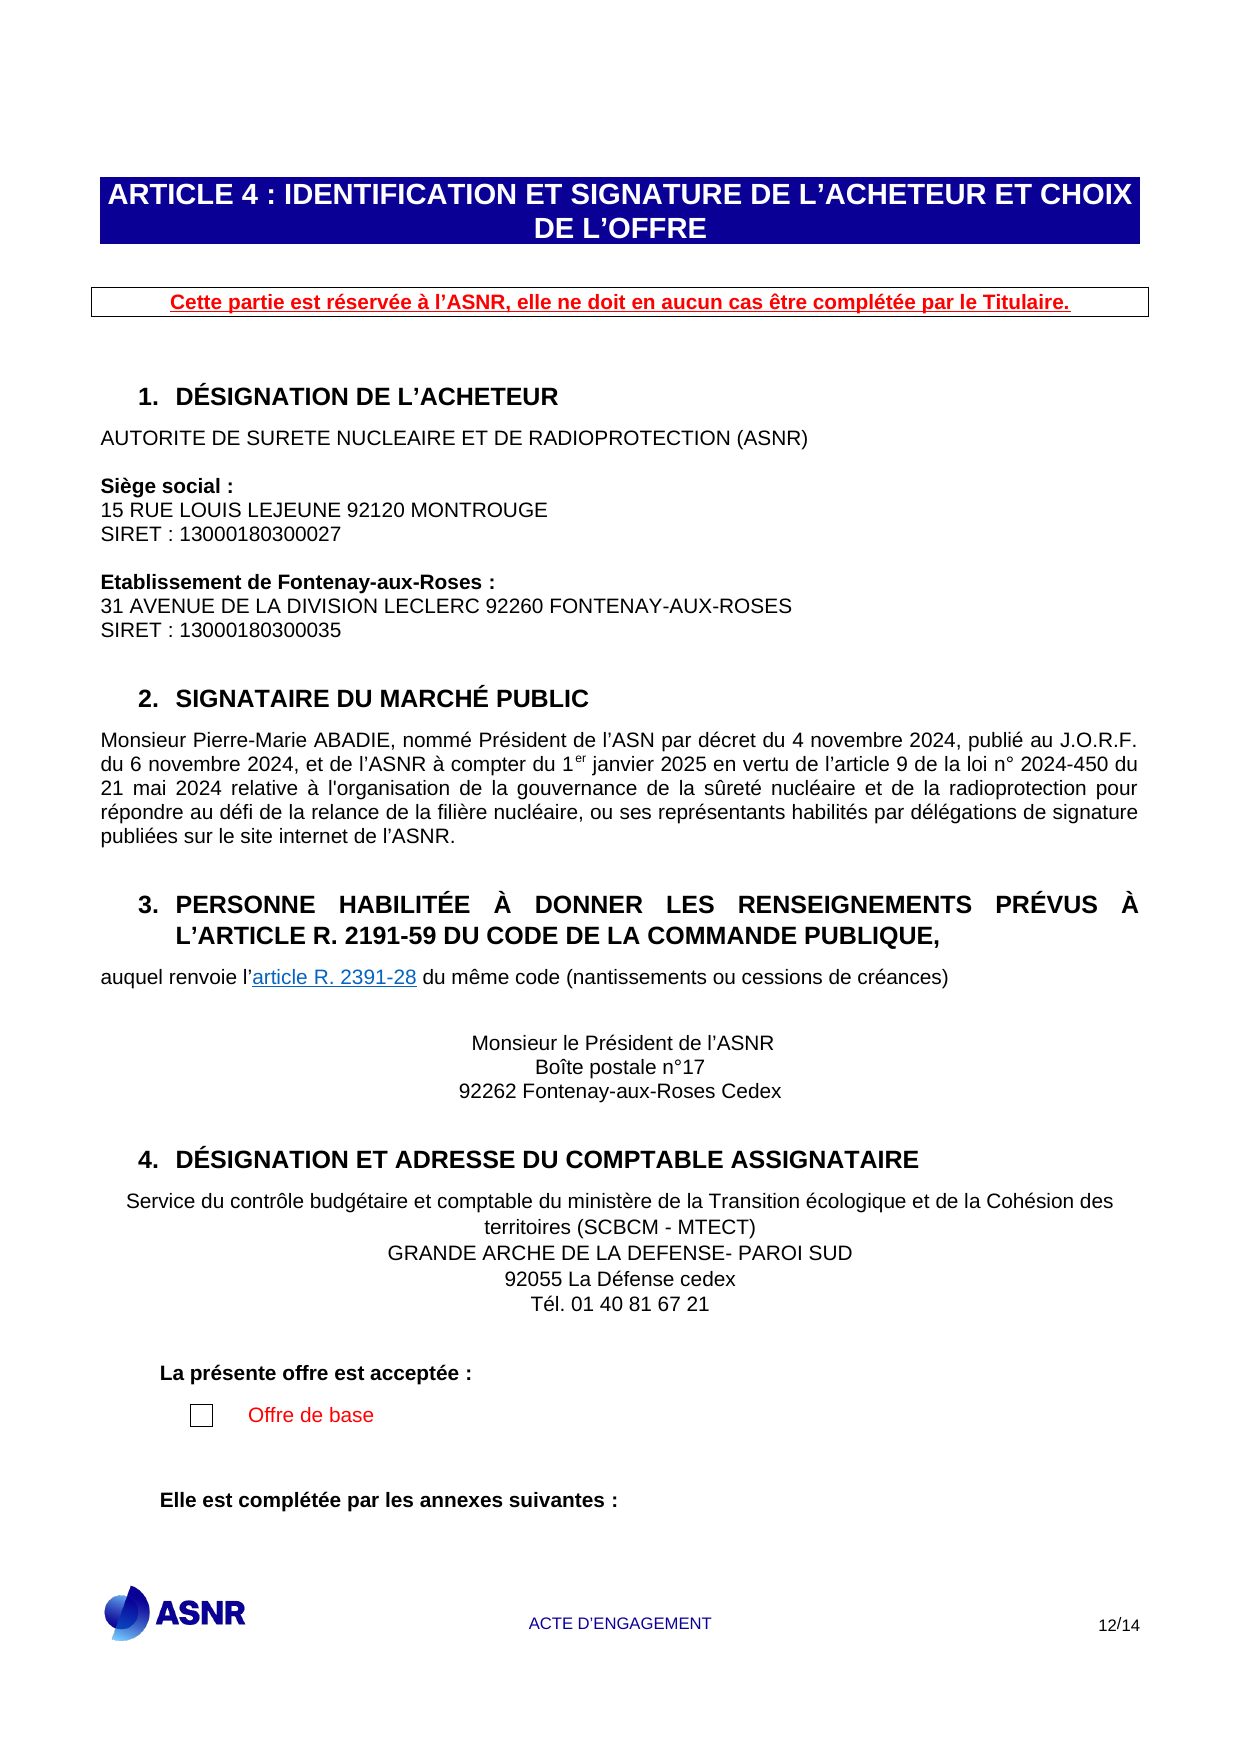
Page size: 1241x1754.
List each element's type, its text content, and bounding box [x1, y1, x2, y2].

text Elle est complétée par les annexes suivantes : [159, 1488, 1140, 1512]
text auquel renvoie l’article R. 2391-28 du même code (nantissements ou cessions de créances) [100, 964, 1140, 988]
text AUTORITE DE SURETE NUCLEAIRE ET DE RADIOPROTECTION (ASNR) [100, 426, 1140, 450]
text GRANDE ARCHE DE LA DEFENSE- PAROI SUD [100, 1241, 1140, 1264]
text 31 AVENUE DE LA DIVISION LECLERC 92260 FONTENAY-AUX-ROSES [100, 594, 1140, 618]
text Monsieur le Président de l’ASNR [100, 1031, 1140, 1055]
subtitle Désignation et adresse du comptable assignataire [138, 1145, 1140, 1174]
picture [102, 1583, 249, 1642]
text Etablissement de Fontenay-aux-Roses : [100, 570, 1140, 594]
text La présente offre est acceptée : [159, 1361, 1140, 1384]
subtitle Personne habilitée à donner les renseignements prévus à l’article R. 2191-59 du code de la commande publique, [138, 890, 1140, 950]
text Cette partie est réservée à l’ASNR, elle ne doit en aucun cas être complétée par le Titulaire. [92, 288, 1148, 316]
text SIRET : 13000180300035 [100, 618, 1140, 642]
text 92055 La Défense cedex [100, 1266, 1140, 1290]
text 15 RUE LOUIS LEJEUNE 92120 MONTROUGE [100, 498, 1140, 522]
text Service du contrôle budgétaire et comptable du ministère de la Transition écologique et de la Cohésion des territoires (SCBCM - MTECT) [100, 1189, 1140, 1239]
text Siège social : [100, 474, 1140, 498]
text Boîte postale n°17 [100, 1055, 1140, 1079]
subtitle Signataire du marché public [138, 684, 1140, 713]
subtitle Désignation de l’acheteur [138, 382, 1140, 411]
text SIRET : 13000180300027 [100, 522, 1140, 546]
text Monsieur Pierre-Marie ABADIE, nommé Président de l’ASN par décret du 4 novembre 2024, publié au J.O.R.F. du 6 novembre 2024, et de l’ASNR à compter du 1er janvier 2025 en vertu de l’article 9 de la loi n° 2024-450 du 21 mai 2024 relative à l'organisation de la gouvernance de la sûreté nucléaire et de la radioprotection pour répondre au défi de la relance de la filière nucléaire, ou ses représentants habilités par délégations de signature publiées sur le site internet de l’ASNR. [100, 728, 1140, 847]
subtitle ARTICLE 4 : IDENTIFICATION ET SIGNATURE DE L’ACHETEUR ET CHOIX DE L’OFFRE [100, 177, 1140, 244]
text Offre de base [159, 1403, 1140, 1427]
text 92262 Fontenay-aux-Roses Cedex [100, 1079, 1140, 1103]
text Tél. 01 40 81 67 21 [100, 1292, 1140, 1316]
